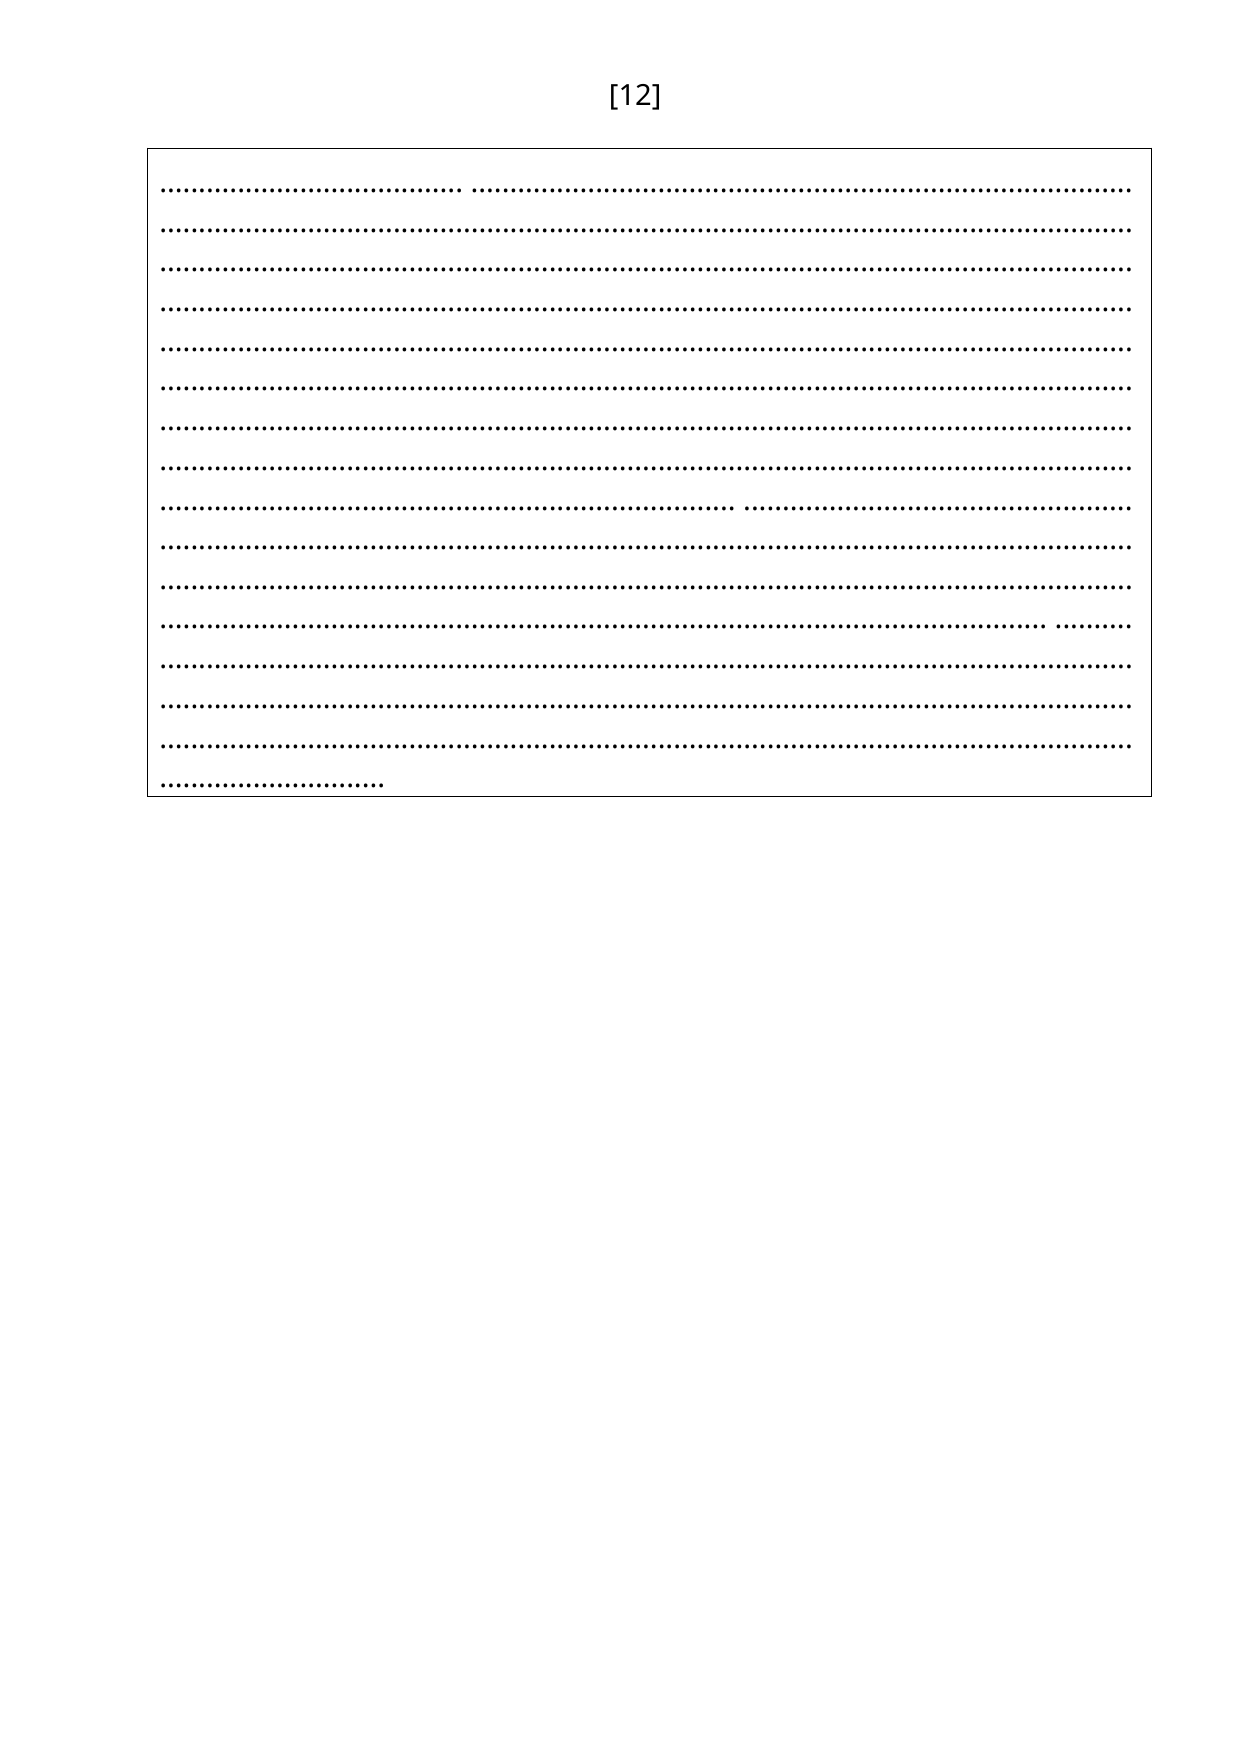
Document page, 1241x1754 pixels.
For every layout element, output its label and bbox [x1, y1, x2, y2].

table_cell [148, 149, 1151, 796]
